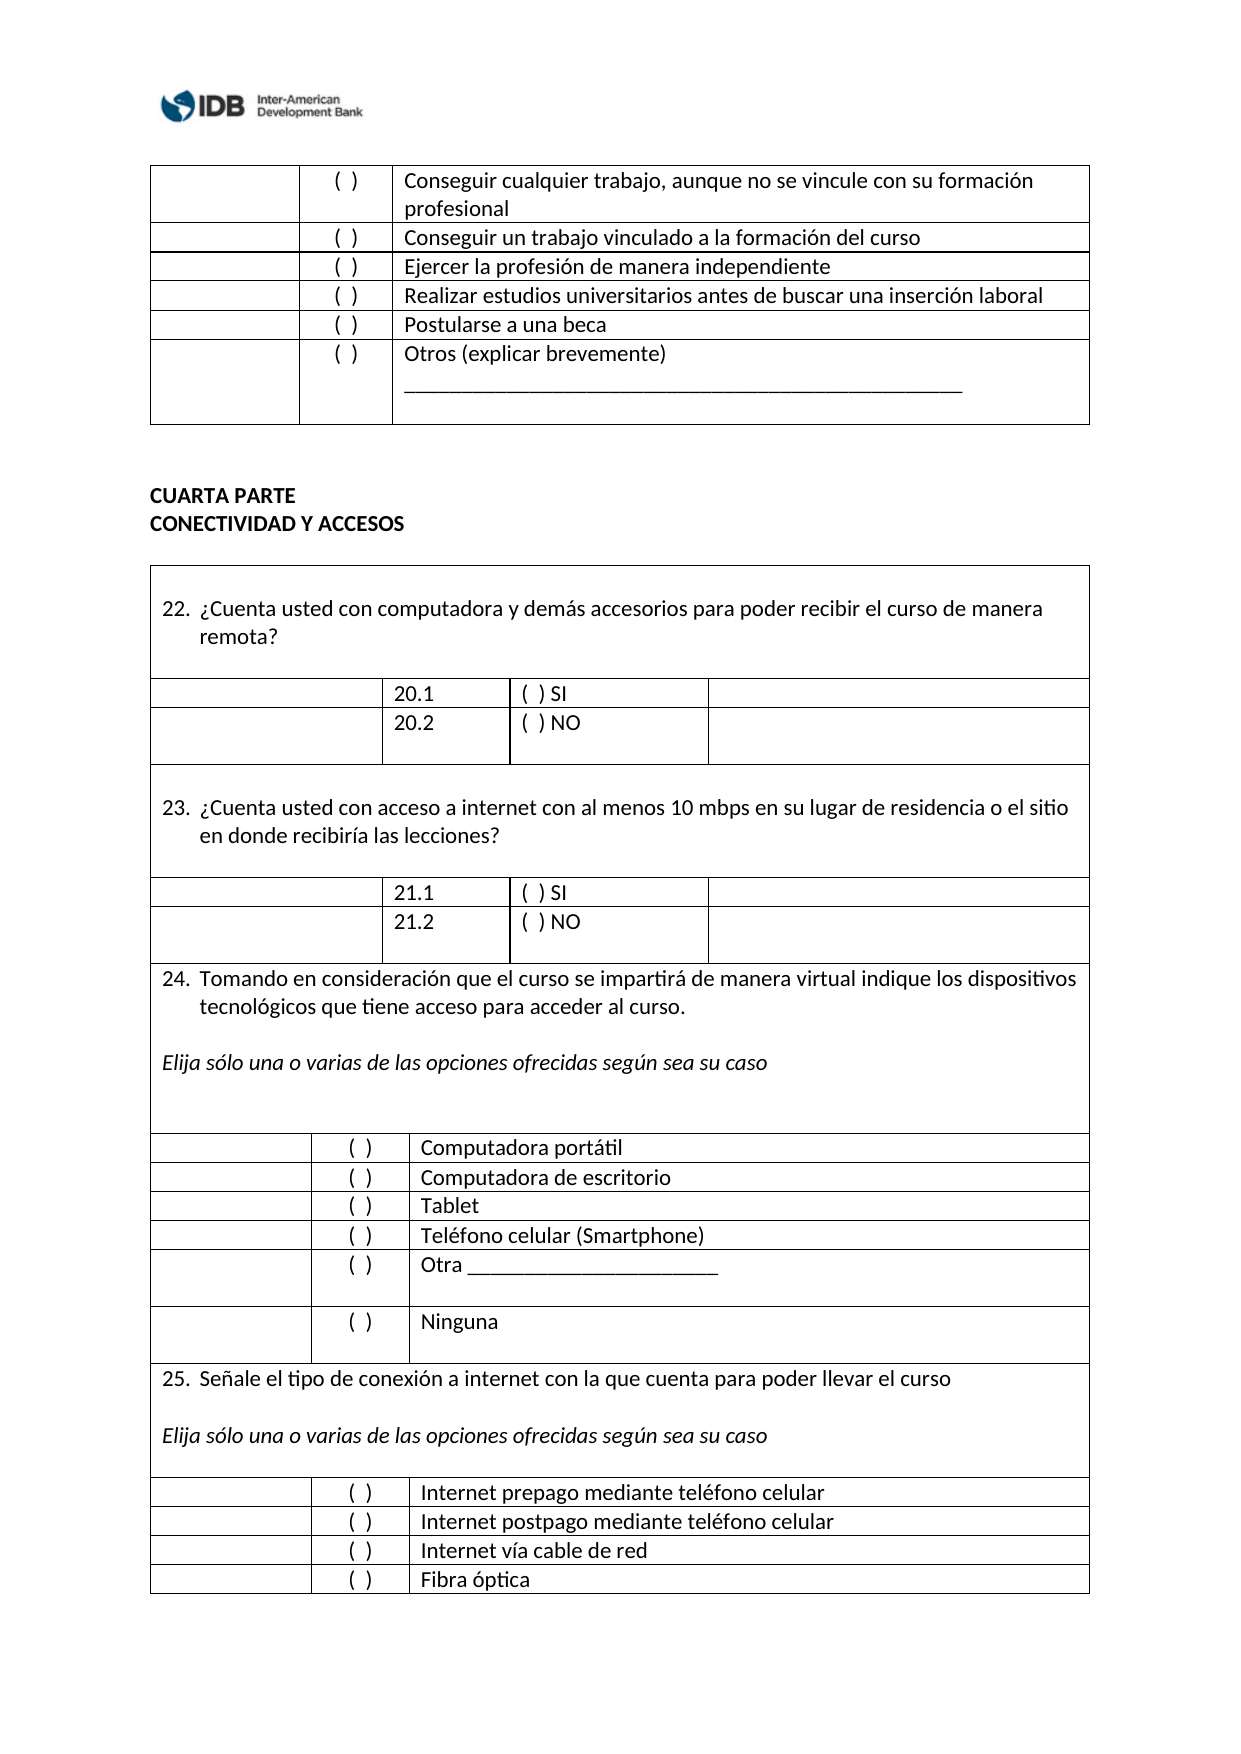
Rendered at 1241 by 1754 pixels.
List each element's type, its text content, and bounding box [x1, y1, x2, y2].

table_cell Conseguir cualquier trabajo, aunque no se vincule con su formación profesional [393, 166, 1089, 222]
table_cell ( ) [312, 1507, 409, 1535]
table_cell Fibra óptica [410, 1565, 1089, 1593]
table_cell [151, 253, 299, 280]
table_header ¿Cuenta usted con computadora y demás accesorios para poder recibir el curso de manera remota? [151, 566, 1089, 678]
table_cell [709, 708, 1089, 764]
table_cell Señale el tipo de conexión a internet con la que cuenta para poder llevar el curso Elija sólo una o varias de las opciones ofrecidas según sea su caso [151, 1364, 1089, 1477]
table_cell ( ) [312, 1478, 409, 1506]
table_cell ( ) NO [511, 907, 708, 963]
table_cell ( ) [312, 1134, 409, 1162]
table_cell [151, 1536, 311, 1564]
table_cell ( ) [312, 1307, 409, 1363]
table_cell ( ) [300, 166, 392, 222]
table_cell [709, 878, 1089, 906]
table_cell [151, 223, 299, 251]
table_cell [151, 1221, 311, 1249]
table_cell [151, 1163, 311, 1191]
text CUARTA PARTE [150, 481, 1090, 509]
table_cell ( ) [312, 1565, 409, 1593]
table_cell Teléfono celular (Smartphone) [410, 1221, 1089, 1249]
table_cell Ejercer la profesión de manera independiente [393, 253, 1089, 280]
table_cell Computadora portátil [410, 1134, 1089, 1162]
table_cell ( ) NO [511, 708, 708, 764]
table_cell Otra ______________________ [410, 1250, 1089, 1306]
table_cell ( ) [312, 1192, 409, 1220]
table_cell Conseguir un trabajo vinculado a la formación del curso [393, 223, 1089, 251]
table_cell [151, 1134, 311, 1162]
table_cell [151, 281, 299, 309]
table_cell Realizar estudios universitarios antes de buscar una inserción laboral [393, 281, 1089, 309]
table_cell Internet prepago mediante teléfono celular [410, 1478, 1089, 1506]
table_cell ( ) [312, 1536, 409, 1564]
table_cell [151, 907, 382, 963]
table_cell [151, 1507, 311, 1535]
table_cell Computadora de escritorio [410, 1163, 1089, 1191]
table_cell [151, 679, 382, 707]
table_cell ( ) [300, 223, 392, 251]
text CONECTIVIDAD Y ACCESOS [150, 509, 1090, 537]
table_cell ¿Cuenta usted con acceso a internet con al menos 10 mbps en su lugar de residencia o el sitio en donde recibiría las lecciones? [151, 765, 1089, 877]
table_cell [151, 1565, 311, 1593]
table_cell 21.2 [383, 907, 509, 963]
table_cell [709, 679, 1089, 707]
table_cell 20.2 [383, 708, 509, 764]
table_cell Ninguna [410, 1307, 1089, 1363]
table_cell 21.1 [383, 878, 509, 906]
table_cell ( ) SI [511, 878, 708, 906]
table_cell [151, 340, 299, 424]
table_cell [151, 878, 382, 906]
table_cell Tomando en consideración que el curso se impartirá de manera virtual indique los dispositivos tecnológicos que tiene acceso para acceder al curso. Elija sólo una o varias de las opciones ofrecidas según sea su caso [151, 964, 1089, 1132]
picture [150, 75, 393, 137]
table_cell Postularse a una beca [393, 311, 1089, 338]
table_cell [151, 708, 382, 764]
table_cell ( ) [312, 1163, 409, 1191]
table_cell ( ) [300, 311, 392, 338]
table_cell [151, 1192, 311, 1220]
table_cell ( ) [312, 1221, 409, 1249]
table_cell ( ) [300, 281, 392, 309]
table_cell ( ) [300, 340, 392, 424]
table_cell [151, 1250, 311, 1306]
table_cell [151, 311, 299, 338]
table_cell Internet postpago mediante teléfono celular [410, 1507, 1089, 1535]
table_cell [151, 1478, 311, 1506]
table_cell Internet vía cable de red [410, 1536, 1089, 1564]
table_cell ( ) [312, 1250, 409, 1306]
table_cell 20.1 [383, 679, 509, 707]
table_cell ( ) SI [511, 679, 708, 707]
table_cell [709, 907, 1089, 963]
table_cell [151, 1307, 311, 1363]
table_cell [151, 166, 299, 222]
table_cell ( ) [300, 253, 392, 280]
table_cell Tablet [410, 1192, 1089, 1220]
table_cell Otros (explicar brevemente) _________________________________________________ [393, 340, 1089, 424]
